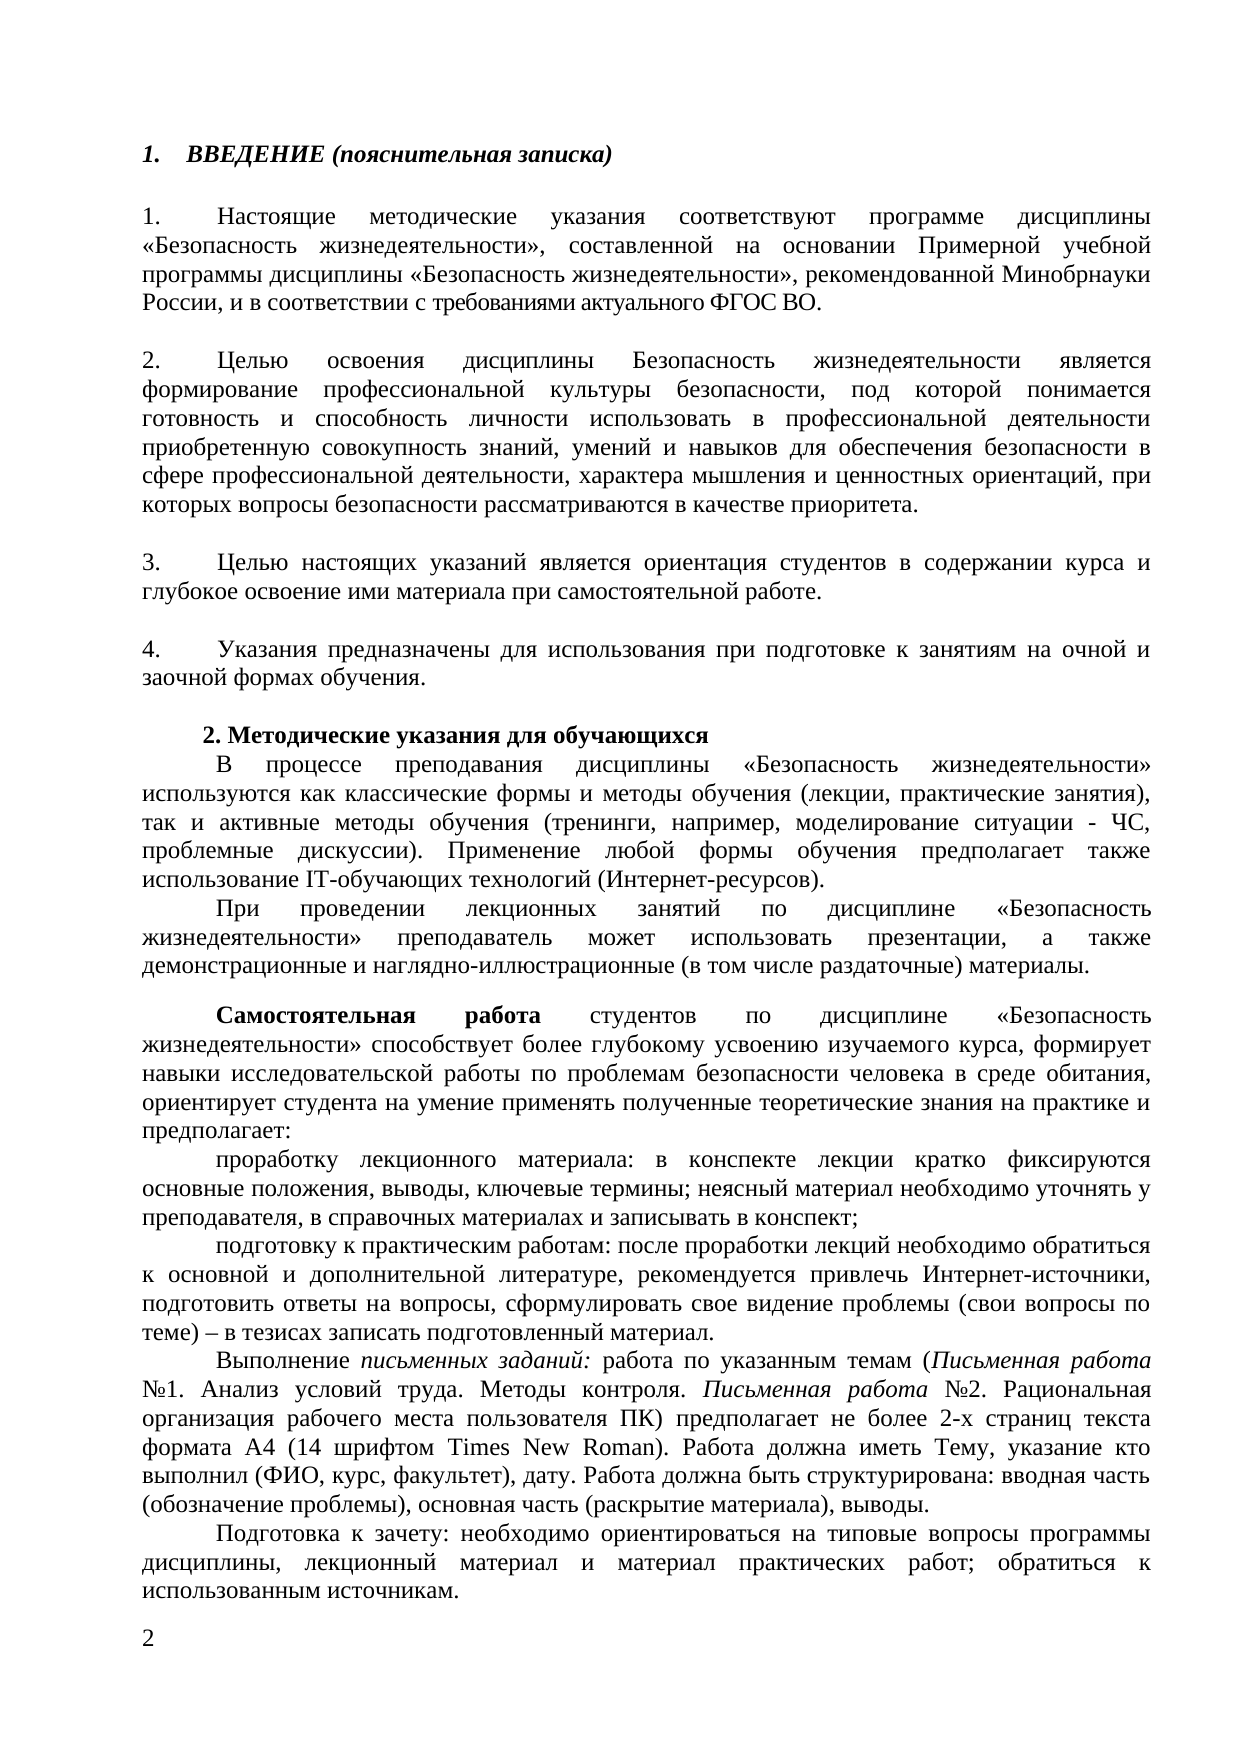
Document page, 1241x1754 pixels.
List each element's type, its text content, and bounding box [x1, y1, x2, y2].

text Настоящие методические указания соответствуют программе дисциплины «Безопасность жизнедеятельности», составленной на основании Примерной учебной программы дисциплины «Безопасность жизнедеятельности», рекомендованной Минобрнауки России, и в соответствии с требованиями актуального ФГОС ВО. [142, 201, 1152, 316]
list Целью освоения дисциплины Безопасность жизнедеятельности является формирование профессиональной культуры безопасности, под которой понимается готовность и способность личности использовать в профессиональной деятельности приобретенную совокупность знаний, умений и навыков для обеспечения безопасности в сфере профессиональной деятельности, характера мышления и ценностных ориентаций, при которых вопросы безопасности рассматриваются в качестве приоритета. [142, 345, 1152, 518]
text Подготовка к зачету: необходимо ориентироваться на типовые вопросы программы дисциплины, лекционный материал и материал практических работ; обратиться к использованным источникам. [142, 1518, 1152, 1604]
text подготовку к практическим работам: после проработки лекций необходимо обратиться к основной и дополнительной литературе, рекомендуется привлечь Интернет-источники, подготовить ответы на вопросы, сформулировать свое видение проблемы (свои вопросы по теме) – в тезисах записать подготовленный материал. [142, 1231, 1152, 1346]
text Самостоятельная работа студентов по дисциплине «Безопасность жизнедеятельности» способствует более глубокому усвоению изучаемого курса, формирует навыки исследовательской работы по проблемам безопасности человека в среде обитания, ориентирует студента на умение применять полученные теоретические знания на практике и предполагает: [142, 1001, 1152, 1144]
text Целью настоящих указаний является ориентация студентов в содержании курса и глубокое освоение ими материала при самостоятельной работе. [142, 547, 1152, 604]
text При проведении лекционных занятий по дисциплине «Безопасность жизнедеятельности» преподаватель может использовать презентации, а также демонстрационные и наглядно-иллюстрационные (в том числе раздаточные) материалы. [142, 893, 1152, 979]
text В процессе преподавания дисциплины «Безопасность жизнедеятельности» используются как классические формы и методы обучения (лекции, практические занятия), так и активные методы обучения (тренинги, например, моделирование ситуации - ЧС, проблемные дискуссии). Применение любой формы обучения предполагает также использование IT-обучающих технологий (Интернет-ресурсов). [142, 749, 1152, 893]
text 2. Методические указания для обучающихся [202, 720, 1152, 749]
text Выполнение письменных заданий: работа по указанным темам (Письменная работа №1. Анализ условий труда. Методы контроля. Письменная работа №2. Рациональная организация рабочего места пользователя ПК) предполагает не более 2-х страниц текста формата А4 (14 шрифтом Times New Roman). Работа должна иметь Тему, указание кто выполнил (ФИО, курс, факультет), дату. Работа должна быть структурирована: вводная часть (обозначение проблемы), основная часть (раскрытие материала), выводы. [142, 1346, 1152, 1518]
text Указания предназначены для использования при подготовке к занятиям на очной и заочной формах обучения. [142, 634, 1152, 691]
text проработку лекционного материала: в конспекте лекции кратко фиксируются основные положения, выводы, ключевые термины; неясный материал необходимо уточнять у преподавателя, в справочных материалах и записывать в конспект; [142, 1144, 1152, 1231]
subtitle ВВЕДЕНИЕ (пояснительная записка) [142, 139, 1152, 168]
